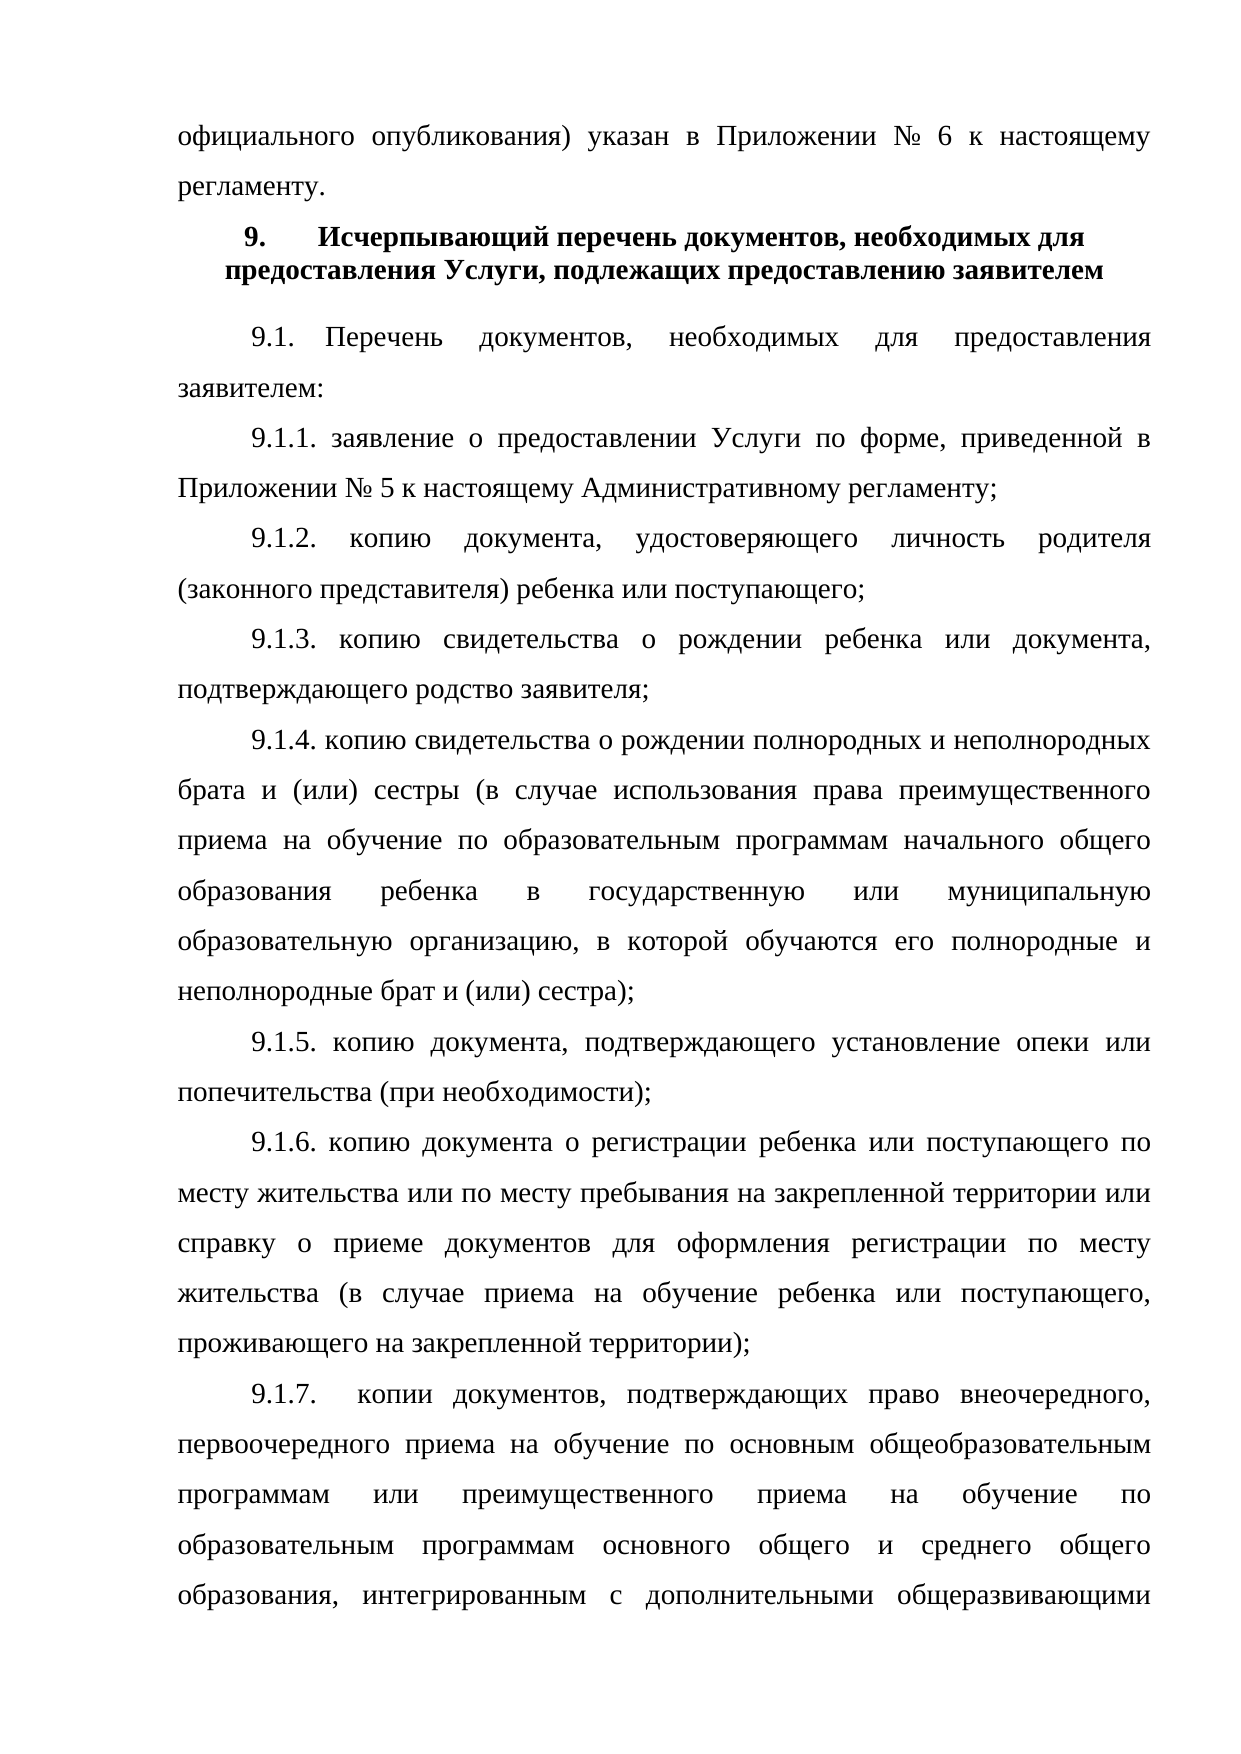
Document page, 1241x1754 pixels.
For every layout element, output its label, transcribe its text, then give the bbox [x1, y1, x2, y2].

text 9.1. Перечень документов, необходимых для предоставления заявителем: [177, 319, 1152, 403]
text 9.1.2. копию документа, удостоверяющего личность родителя (законного представителя) ребенка или поступающего; [177, 521, 1152, 604]
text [177, 1376, 1152, 1611]
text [177, 118, 1152, 202]
text 9. Исчерпывающий перечень документов, необходимых для предоставления Услуги, подлежащих предоставлению заявителем [177, 219, 1152, 286]
text 9.1.4. копию свидетельства о рождении полнородных и неполнородных брата и (или) сестры (в случае использования права преимущественного приема на обучение по образовательным программам начального общего образования ребенка в государственную или муниципальную образовательную организацию, в которой обучаются его полнородные и неполнородные брат и (или) сестра); [177, 722, 1152, 1007]
text 9.1.5. копию документа, подтверждающего установление опеки или попечительства (при необходимости); [177, 1024, 1152, 1108]
text 9.1.1. заявление о предоставлении Услуги по форме, приведенной в Приложении № 5 к настоящему Административному регламенту; [177, 420, 1152, 504]
text 9.1.3. копию свидетельства о рождении ребенка или документа, подтверждающего родство заявителя; [177, 621, 1152, 705]
text 9.1.6. копию документа о регистрации ребенка или поступающего по месту жительства или по месту пребывания на закрепленной территории или справку о приеме документов для оформления регистрации по месту жительства (в случае приема на обучение ребенка или поступающего, проживающего на закрепленной территории); [177, 1124, 1152, 1359]
